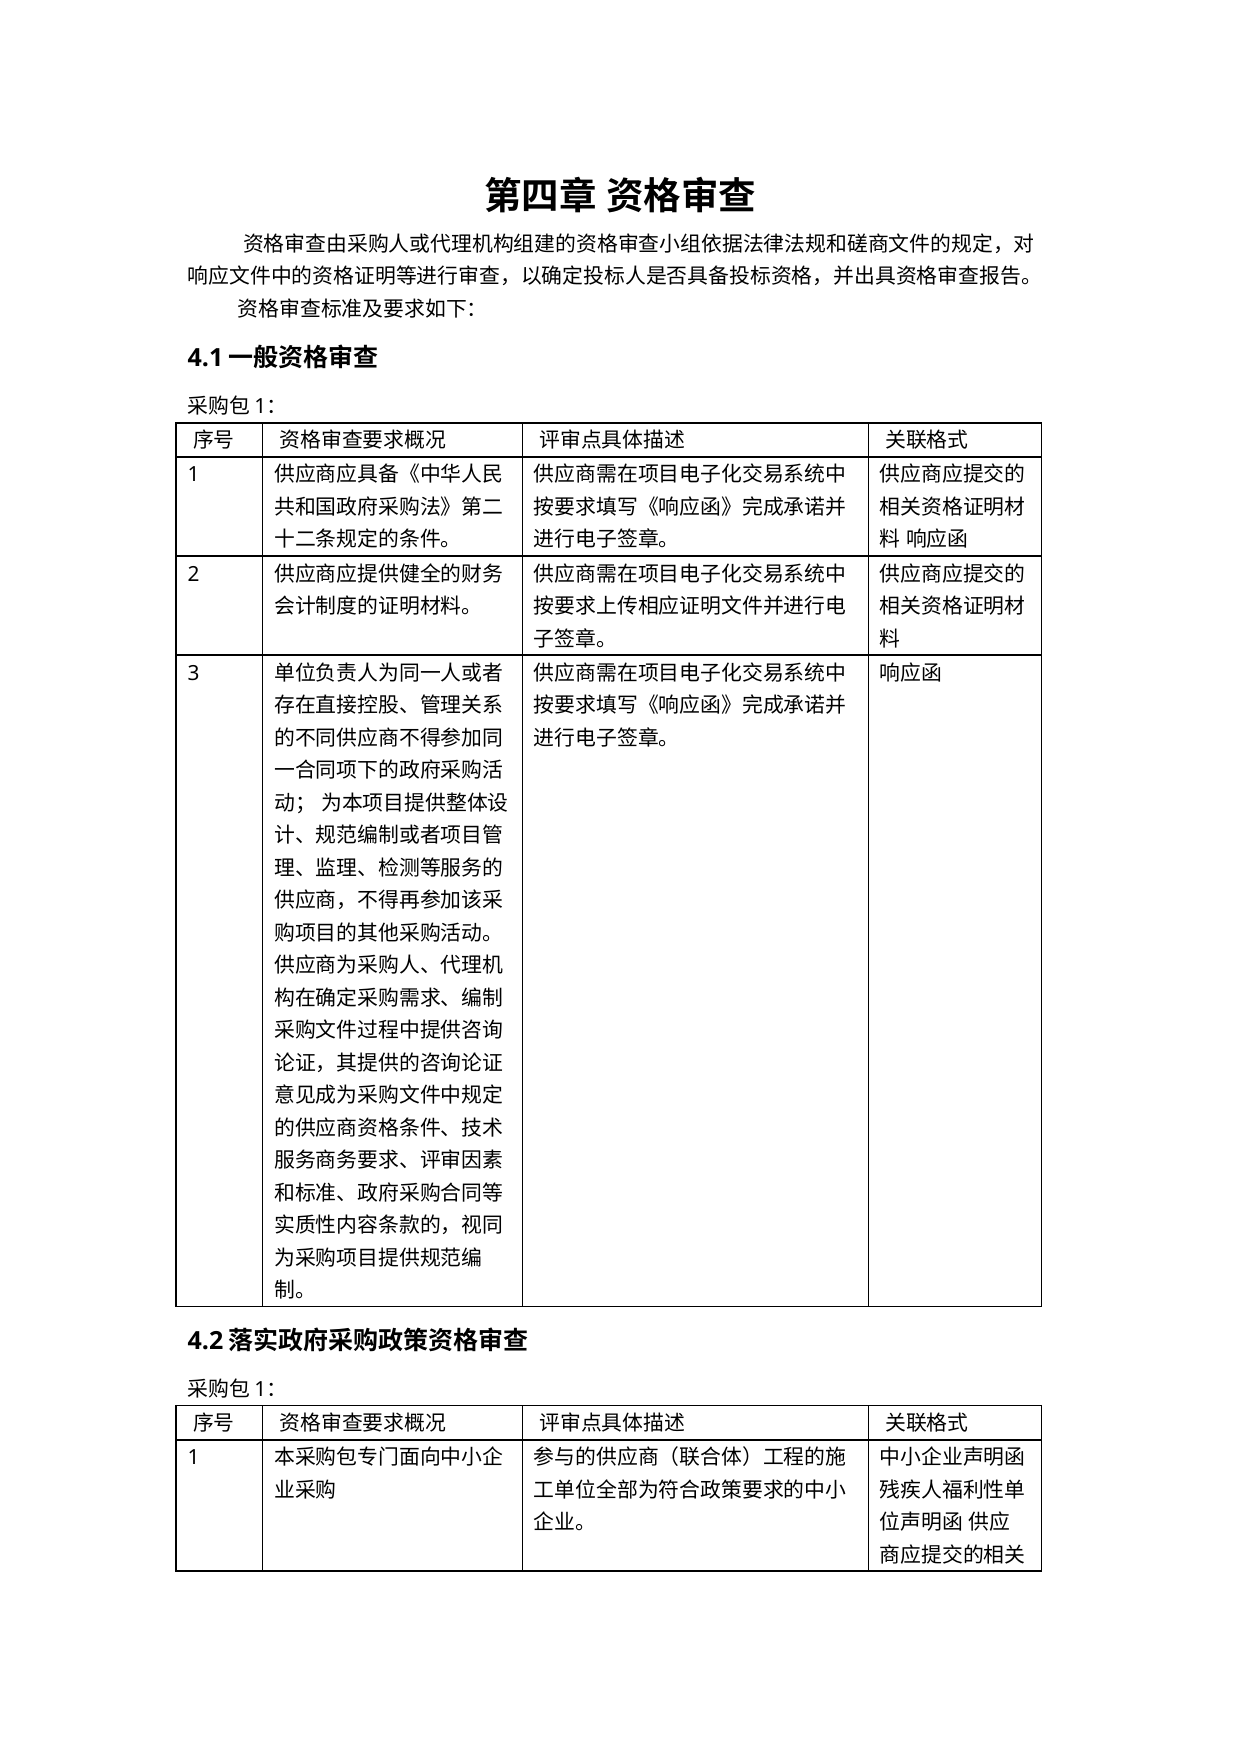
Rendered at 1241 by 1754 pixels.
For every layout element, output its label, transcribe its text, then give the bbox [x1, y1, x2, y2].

table_cell 供应商需在项目电子化交易系统中按要求上传相应证明文件并进行电子签章。 [523, 557, 868, 654]
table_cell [869, 1441, 1041, 1570]
table_cell 供应商需在项目电子化交易系统中按要求填写《响应函》完成承诺并进行电子签章。 [523, 656, 868, 1306]
table_cell 2 [177, 557, 262, 654]
table_cell 供应商应具备《中华人民共和国政府采购法》第二十二条规定的条件。 [263, 458, 522, 555]
text 4.1一般资格审查 [187, 324, 1053, 389]
table_header 序号 [177, 424, 262, 456]
table_header 关联格式 [869, 1406, 1041, 1439]
text 4.2落实政府采购政策资格审查 [187, 1307, 1053, 1372]
table_header 关联格式 [869, 424, 1041, 456]
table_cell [523, 1441, 868, 1570]
text 采购包1： [187, 389, 1053, 422]
table_cell 供应商应提交的相关资格证明材料 响应函 [869, 458, 1041, 555]
table_cell 供应商需在项目电子化交易系统中按要求填写《响应函》完成承诺并进行电子签章。 [523, 458, 868, 555]
table_cell 供应商应提供健全的财务会计制度的证明材料。 [263, 557, 522, 654]
text 第四章 资格审查 [187, 162, 1053, 227]
table_header 资格审查要求概况 [263, 424, 522, 456]
table_cell 1 [177, 1441, 262, 1570]
table_header 资格审查要求概况 [263, 1406, 522, 1439]
table_cell 供应商应提交的相关资格证明材料 [869, 557, 1041, 654]
text 采购包1： [187, 1372, 1053, 1405]
text 资格审查由采购人或代理机构组建的资格审查小组依据法律法规和磋商文件的规定，对响应文件中的资格证明等进行审查，以确定投标人是否具备投标资格，并出具资格审查报告。 [187, 227, 1053, 292]
table_header 评审点具体描述 [523, 1406, 868, 1439]
table_header 评审点具体描述 [523, 424, 868, 456]
table_cell 响应函 [869, 656, 1041, 1306]
table_cell 1 [177, 458, 262, 555]
table_cell 本采购包专门面向中小企业采购 [263, 1441, 522, 1570]
table_header 序号 [177, 1406, 262, 1439]
table_cell 单位负责人为同一人或者存在直接控股、管理关系的不同供应商不得参加同一合同项下的政府采购活动； 为本项目提供整体设计、规范编制或者项目管理、监理、检测等服务的供应商，不得再参加该采购项目的其他采购活动。供应商为采购人、代理机构在确定采购需求、编制采购文件过程中提供咨询论证，其提供的咨询论证意见成为采购文件中规定的供应商资格条件、技术服务商务要求、评审因素和标准、政府采购合同等实质性内容条款的，视同为采购项目提供规范编制。 [263, 656, 522, 1306]
table_cell 3 [177, 656, 262, 1306]
text 资格审查标准及要求如下： [187, 292, 1053, 324]
